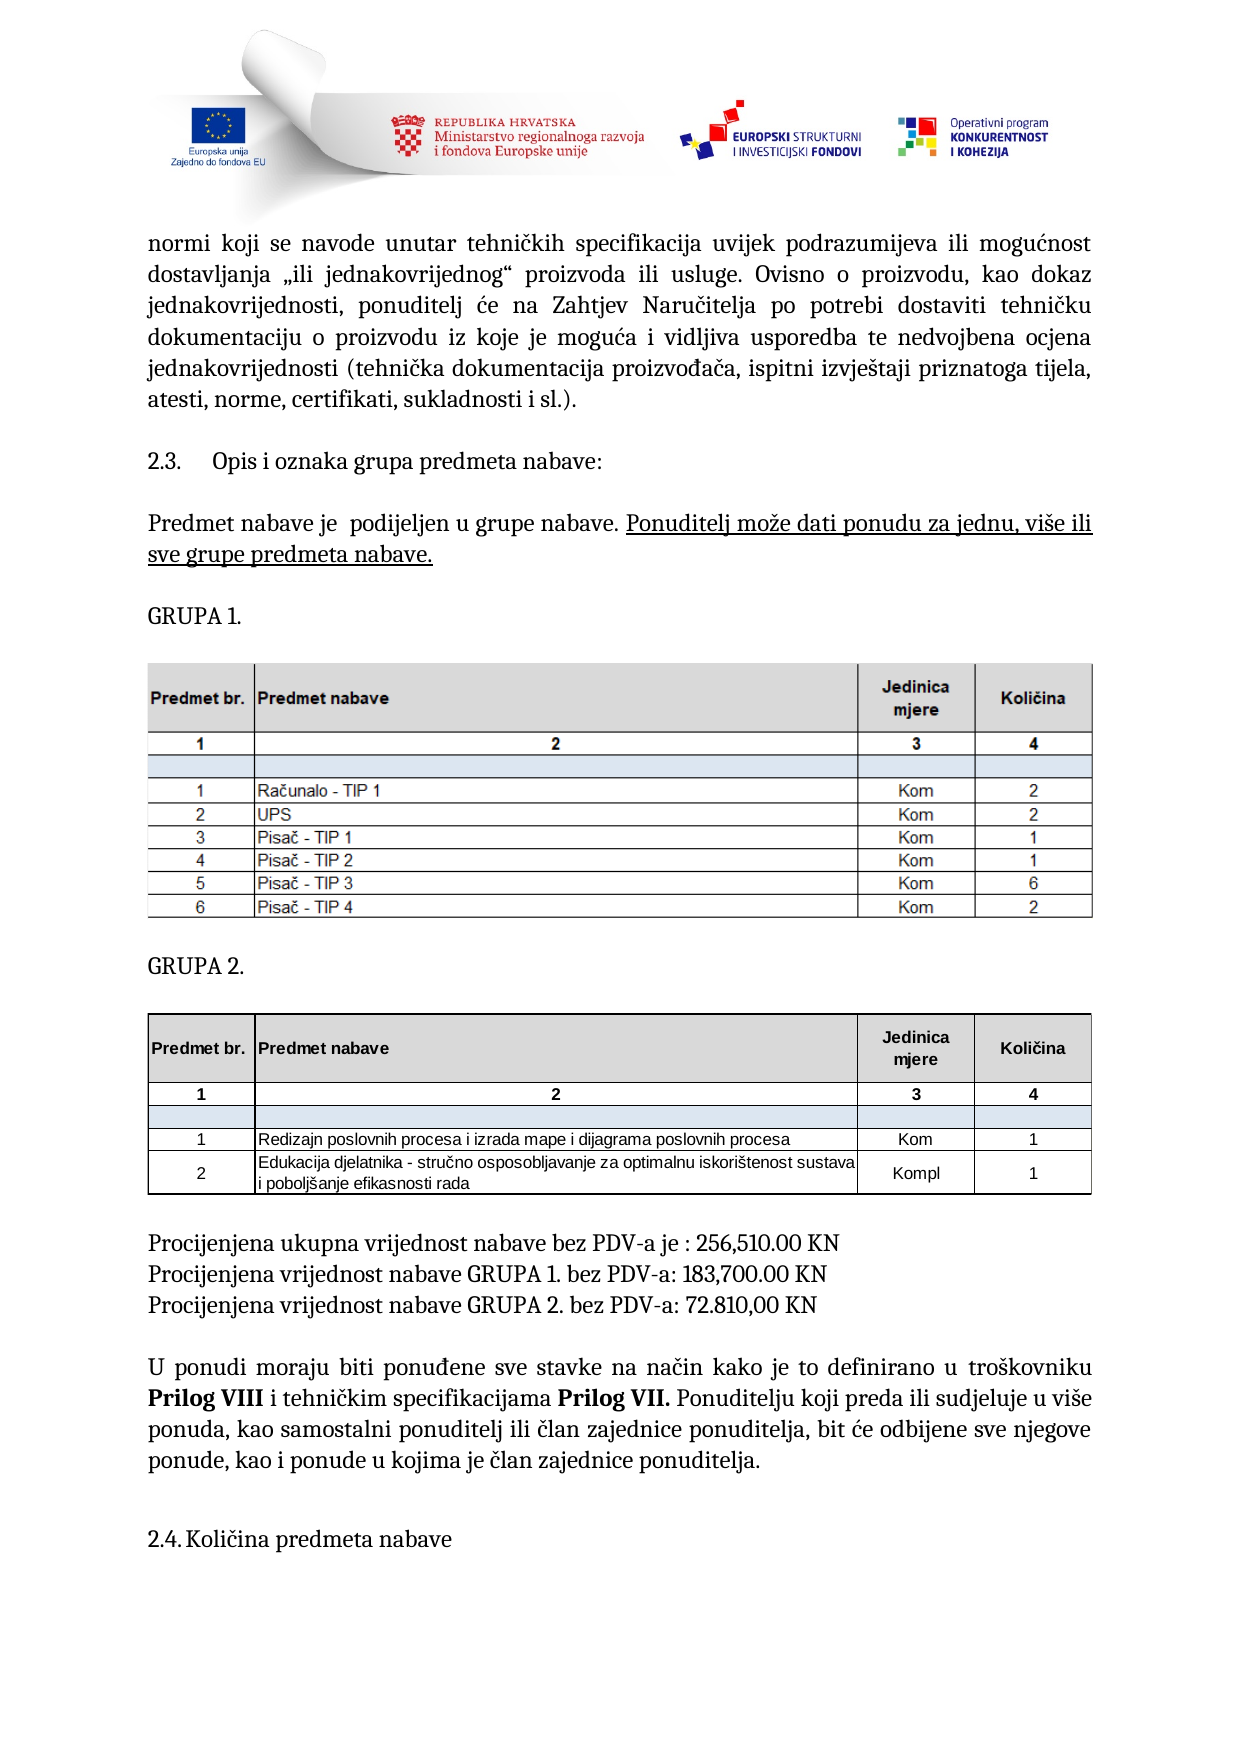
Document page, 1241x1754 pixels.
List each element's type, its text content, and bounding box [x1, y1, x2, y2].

text GRUPA 1. [148, 602, 1092, 631]
text Procijenjena vrijednost nabave GRUPA 1. bez PDV-a: 183,700.00 KN [148, 1260, 1092, 1289]
text Procijenjena ukupna vrijednost nabave bez PDV-a je : 256,510.00 KN [148, 1229, 1092, 1258]
picture [147, 29, 1093, 230]
text Predmet nabave je podijeljen u grupe nabave. Ponuditelj može dati ponudu za jednu, više ili sve grupe predmeta nabave. [148, 509, 1092, 568]
picture [147, 663, 1093, 919]
list Opis i oznaka grupa predmeta nabave: [148, 447, 1092, 475]
text GRUPA 2. [148, 952, 1092, 981]
text U ponudi moraju biti ponuđene sve stavke na način kako je to definirano u troškovniku Prilog VIII i tehničkim specifikacijama Prilog VII. Ponuditelju koji preda ili sudjeluje u više ponuda, kao samostalni ponuditelj ili član zajednice ponuditelja, bit će odbijene sve njegove ponude, kao i ponude u kojima je član zajednice ponuditelja. [148, 1353, 1092, 1475]
list Količina predmeta nabave [148, 1525, 1092, 1554]
text Procijenjena vrijednost nabave GRUPA 2. bez PDV-a: 72.810,00 KN [148, 1291, 1092, 1320]
